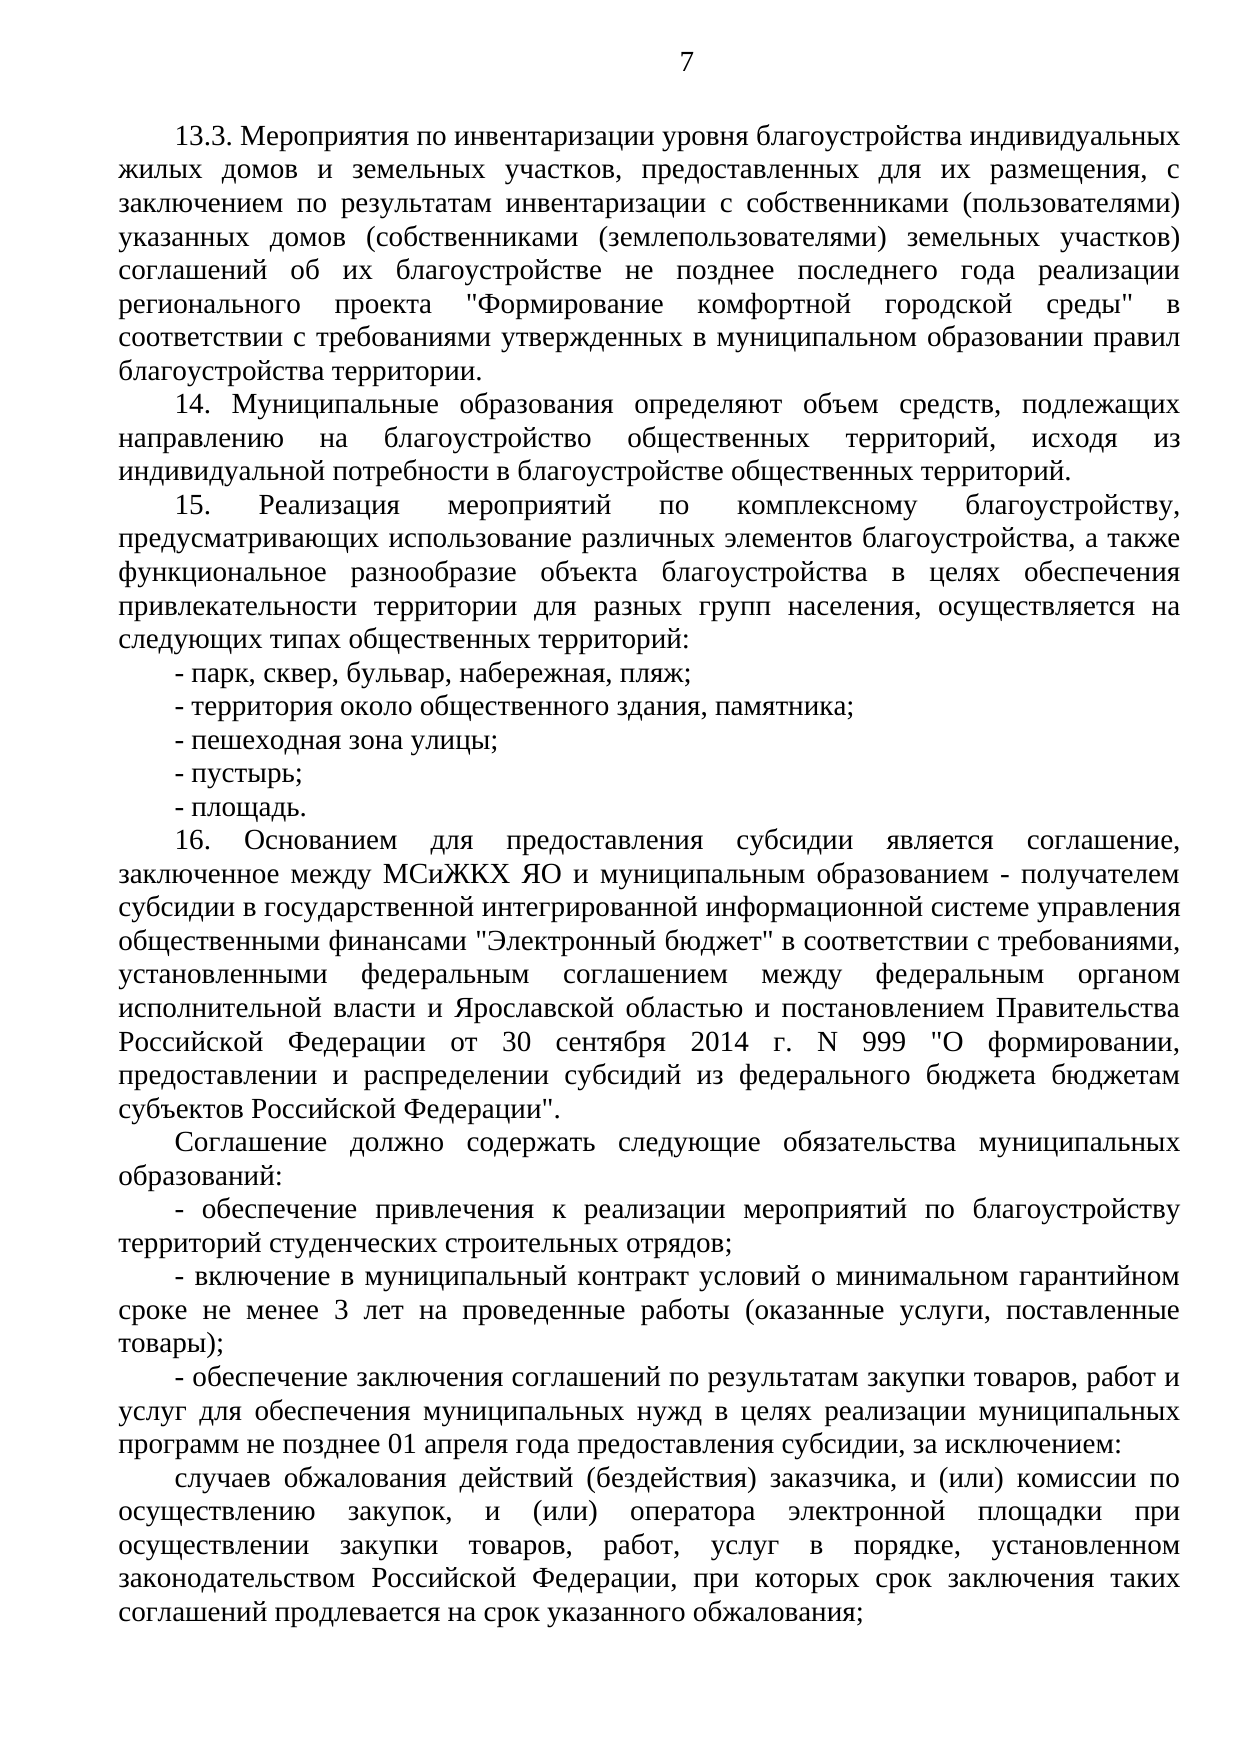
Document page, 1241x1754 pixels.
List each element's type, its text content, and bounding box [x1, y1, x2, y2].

text 15. Реализация мероприятий по комплексному благоустройству, предусматривающих использование различных элементов благоустройства, а также функциональное разнообразие объекта благоустройства в целях обеспечения привлекательности территории для разных групп населения, осуществляется на следующих типах общественных территорий: [118, 487, 1181, 655]
text - включение в муниципальный контракт условий о минимальном гарантийном сроке не менее 3 лет на проведенные работы (оказанные услуги, поставленные товары); [118, 1258, 1181, 1359]
text случаев обжалования действий (бездействия) заказчика, и (или) комиссии по осуществлению закупок, и (или) оператора электронной площадки при осуществлении закупки товаров, работ, услуг в порядке, установленном законодательством Российской Федерации, при которых срок заключения таких соглашений продлевается на срок указанного обжалования; [118, 1460, 1181, 1627]
text 16. Основанием для предоставления субсидии является соглашение, заключенное между МСиЖКХ ЯО и муниципальным образованием - получателем субсидии в государственной интегрированной информационной системе управления общественными финансами "Электронный бюджет" в соответствии с требованиями, установленными федеральным соглашением между федеральным органом исполнительной власти и Ярославской областью и постановлением Правительства Российской Федерации от 30 сентября 2014 г. N 999 "О формировании, предоставлении и распределении субсидий из федерального бюджета бюджетам субъектов Российской Федерации". [118, 822, 1181, 1124]
text - парк, сквер, бульвар, набережная, пляж; [118, 655, 1181, 688]
text - пустырь; [118, 755, 1181, 789]
text - площадь. [118, 789, 1181, 822]
text 14. Муниципальные образования определяют объем средств, подлежащих направлению на благоустройство общественных территорий, исходя из индивидуальной потребности в благоустройстве общественных территорий. [118, 386, 1181, 487]
text - обеспечение привлечения к реализации мероприятий по благоустройству территорий студенческих строительных отрядов; [118, 1191, 1181, 1258]
text 13.3. Мероприятия по инвентаризации уровня благоустройства индивидуальных жилых домов и земельных участков, предоставленных для их размещения, с заключением по результатам инвентаризации с собственниками (пользователями) указанных домов (собственниками (землепользователями) земельных участков) соглашений об их благоустройстве не позднее последнего года реализации регионального проекта "Формирование комфортной городской среды" в соответствии с требованиями утвержденных в муниципальном образовании правил благоустройства территории. [118, 118, 1181, 386]
text - территория около общественного здания, памятника; [118, 688, 1181, 722]
text - обеспечение заключения соглашений по результатам закупки товаров, работ и услуг для обеспечения муниципальных нужд в целях реализации муниципальных программ не позднее 01 апреля года предоставления субсидии, за исключением: [118, 1359, 1181, 1460]
text - пешеходная зона улицы; [118, 722, 1181, 755]
text Соглашение должно содержать следующие обязательства муниципальных образований: [118, 1124, 1181, 1191]
